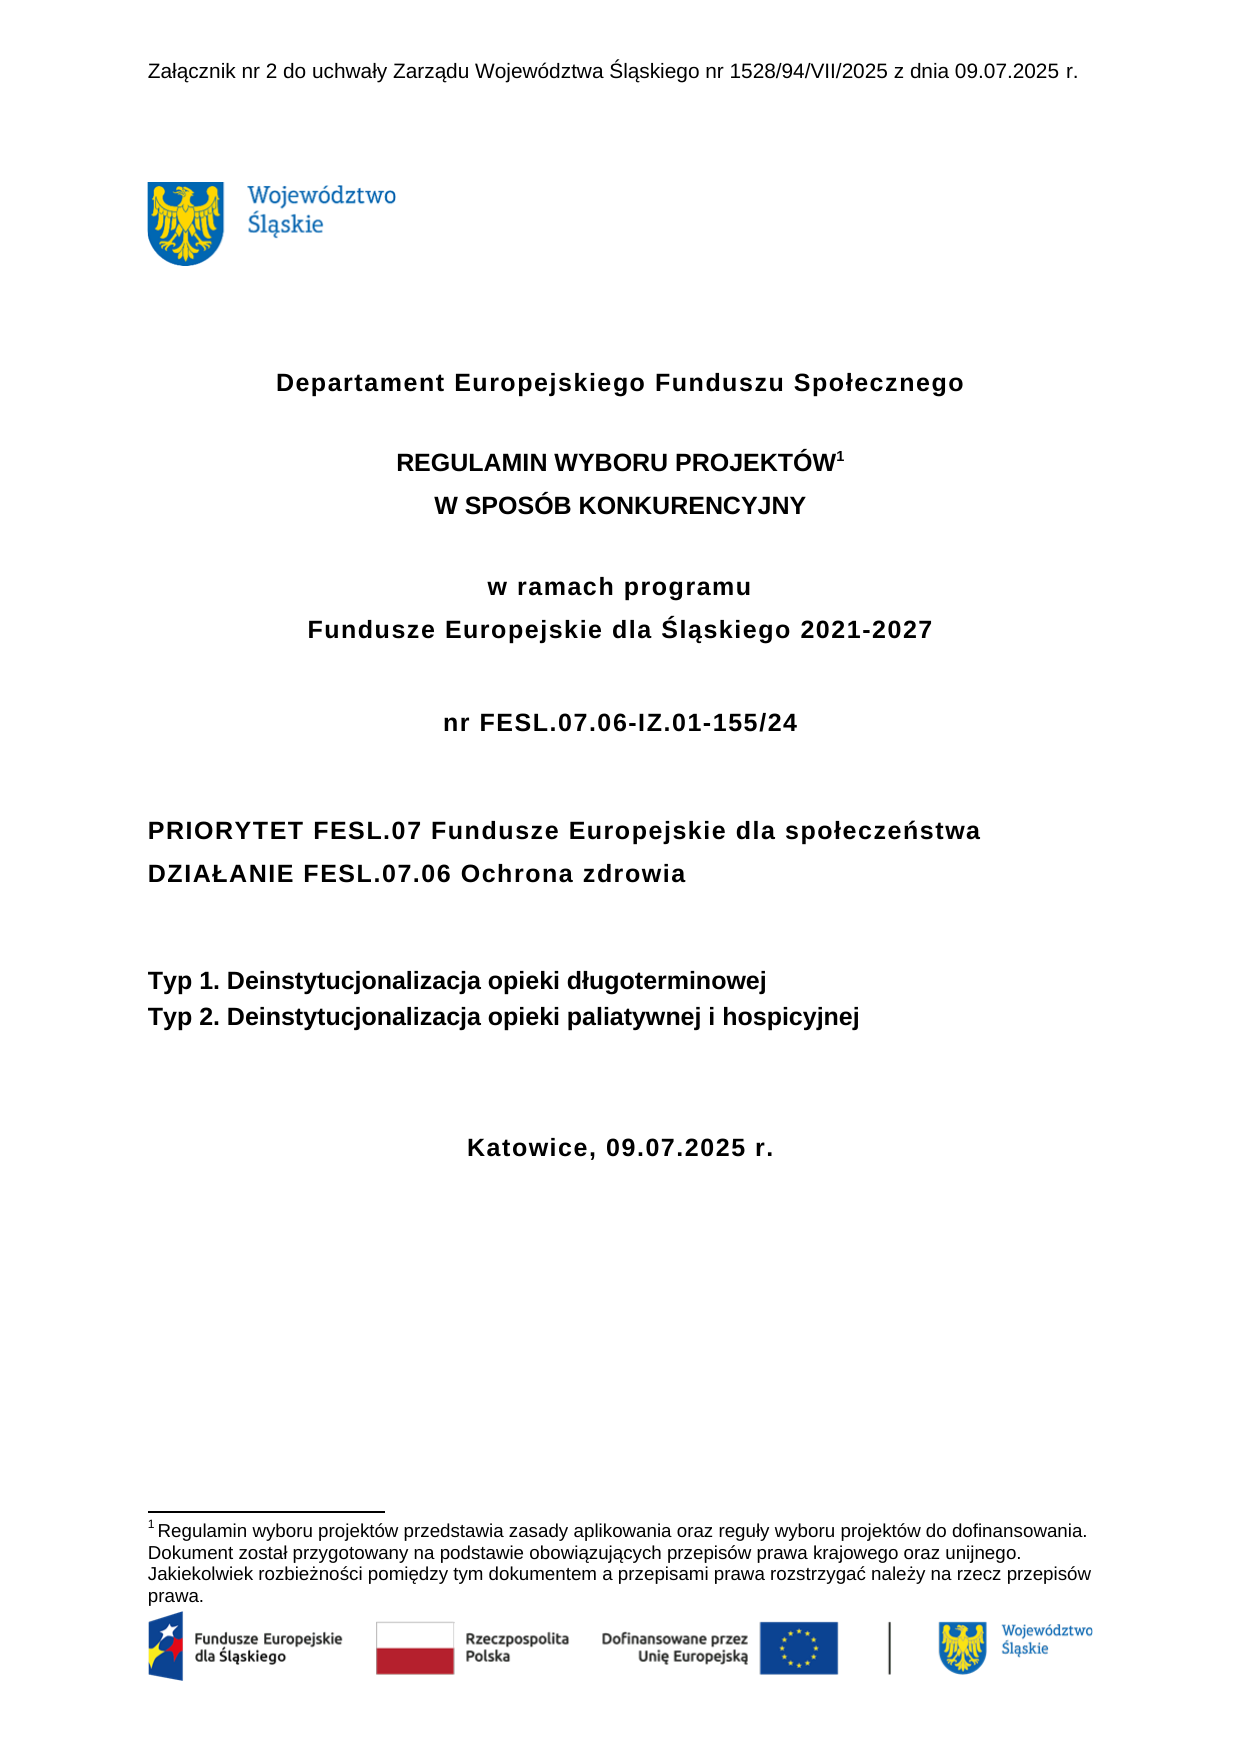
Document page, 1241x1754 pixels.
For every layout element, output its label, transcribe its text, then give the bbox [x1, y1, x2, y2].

text Departament Europejskiego Funduszu Społecznego [148, 367, 1092, 396]
subtitle nr FESL.07.06-IZ.01-155/24 [148, 708, 1092, 737]
picture [148, 1611, 1093, 1681]
text REGULAMIN WYBORU PROJEKTÓW W SPOSÓB KONKURENCYJNY [148, 448, 1092, 520]
text Typ 1. Deinstytucjonalizacja opieki długoterminowej [148, 966, 1092, 995]
subtitle PRIORYTET FESL.07 Fundusze Europejskie dla społeczeństwa DZIAŁANIE FESL.07.06 Ochrona zdrowia [148, 816, 1092, 887]
text Załącznik nr 2 do uchwały Zarządu Województwa Śląskiego nr 1528/94/VII/2025 z dnia 09.07.2025 r. [148, 59, 1092, 83]
picture [147, 182, 396, 266]
subtitle w ramach programu Fundusze Europejskie dla Śląskiego 2021-2027 [148, 572, 1092, 644]
subtitle Katowice, 09.07.2025 r. [148, 1132, 1092, 1161]
text Typ 2. Deinstytucjonalizacja opieki paliatywnej i hospicyjnej [148, 1001, 1092, 1030]
